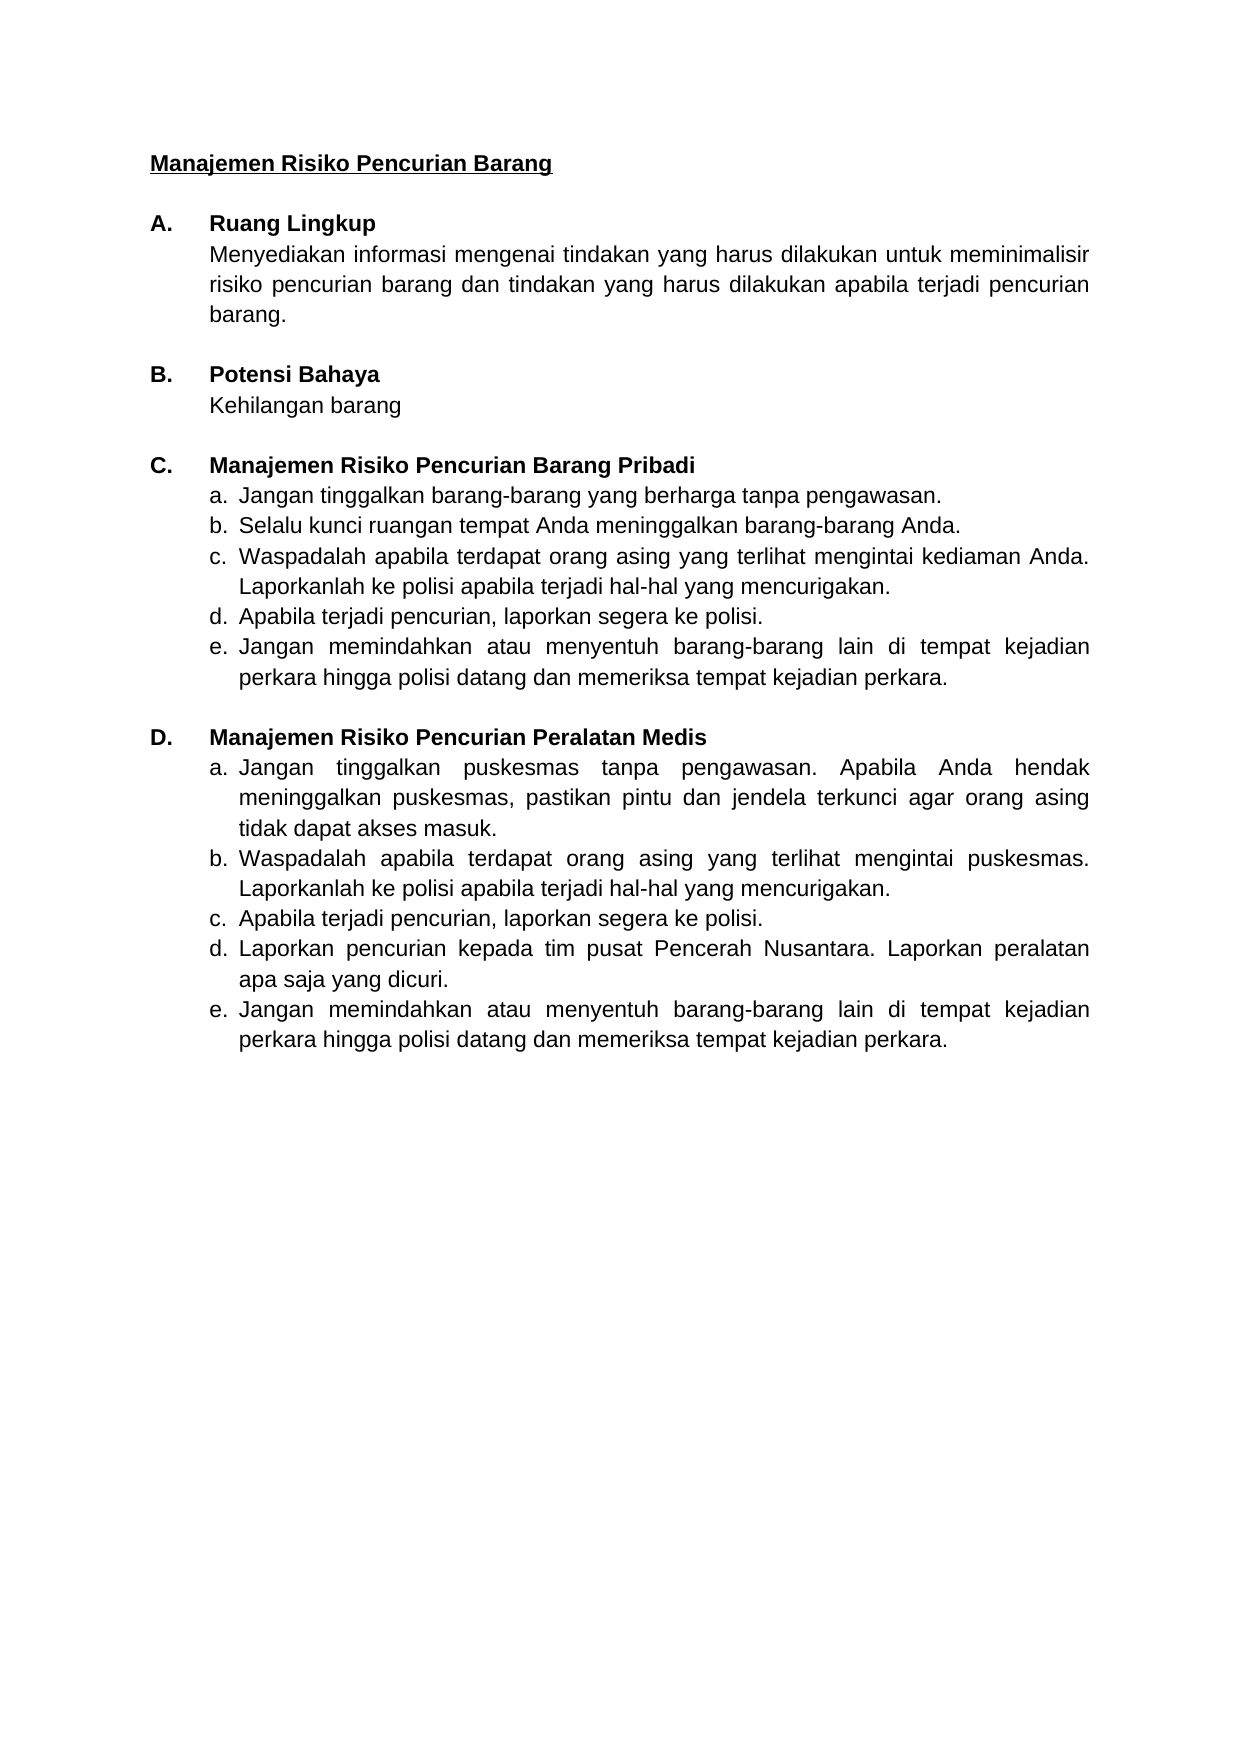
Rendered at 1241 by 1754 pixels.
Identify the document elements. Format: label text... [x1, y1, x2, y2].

text Menyediakan informasi mengenai tindakan yang harus dilakukan untuk meminimalisir risiko pencurian barang dan tindakan yang harus dilakukan apabila terjadi pencurian barang. [209, 241, 1090, 327]
list Jangan tinggalkan puskesmas tanpa pengawasan. Apabila Anda hendak meninggalkan puskesmas, pastikan pintu dan jendela terkunci agar orang asing tidak dapat akses masuk. [209, 754, 1090, 841]
list Apabila terjadi pencurian, laporkan segera ke polisi. [209, 603, 1090, 629]
list Jangan memindahkan atau menyentuh barang-barang lain di tempat kejadian perkara hingga polisi datang dan memeriksa tempat kejadian perkara. [209, 996, 1090, 1052]
list Waspadalah apabila terdapat orang asing yang terlihat mengintai puskesmas. Laporkanlah ke polisi apabila terjadi hal-hal yang mencurigakan. [209, 845, 1090, 901]
list Selalu kunci ruangan tempat Anda meninggalkan barang-barang Anda. [209, 512, 1090, 539]
list Jangan tinggalkan barang-barang yang berharga tanpa pengawasan. [209, 482, 1090, 509]
list Ruang Lingkup [150, 210, 1090, 237]
list Jangan memindahkan atau menyentuh barang-barang lain di tempat kejadian perkara hingga polisi datang dan memeriksa tempat kejadian perkara. [209, 633, 1090, 690]
list Waspadalah apabila terdapat orang asing yang terlihat mengintai kediaman Anda. Laporkanlah ke polisi apabila terjadi hal-hal yang mencurigakan. [209, 543, 1090, 599]
list Potensi Bahaya [150, 361, 1090, 388]
list Manajemen Risiko Pencurian Peralatan Medis [150, 724, 1090, 750]
list Laporkan pencurian kepada tim pusat Pencerah Nusantara. Laporkan peralatan apa saja yang dicuri. [209, 935, 1090, 992]
text Kehilangan barang [209, 392, 1090, 418]
list Apabila terjadi pencurian, laporkan segera ke polisi. [209, 905, 1090, 932]
list Manajemen Risiko Pencurian Barang Pribadi [150, 452, 1090, 478]
text Manajemen Risiko Pencurian Barang [150, 150, 1090, 176]
